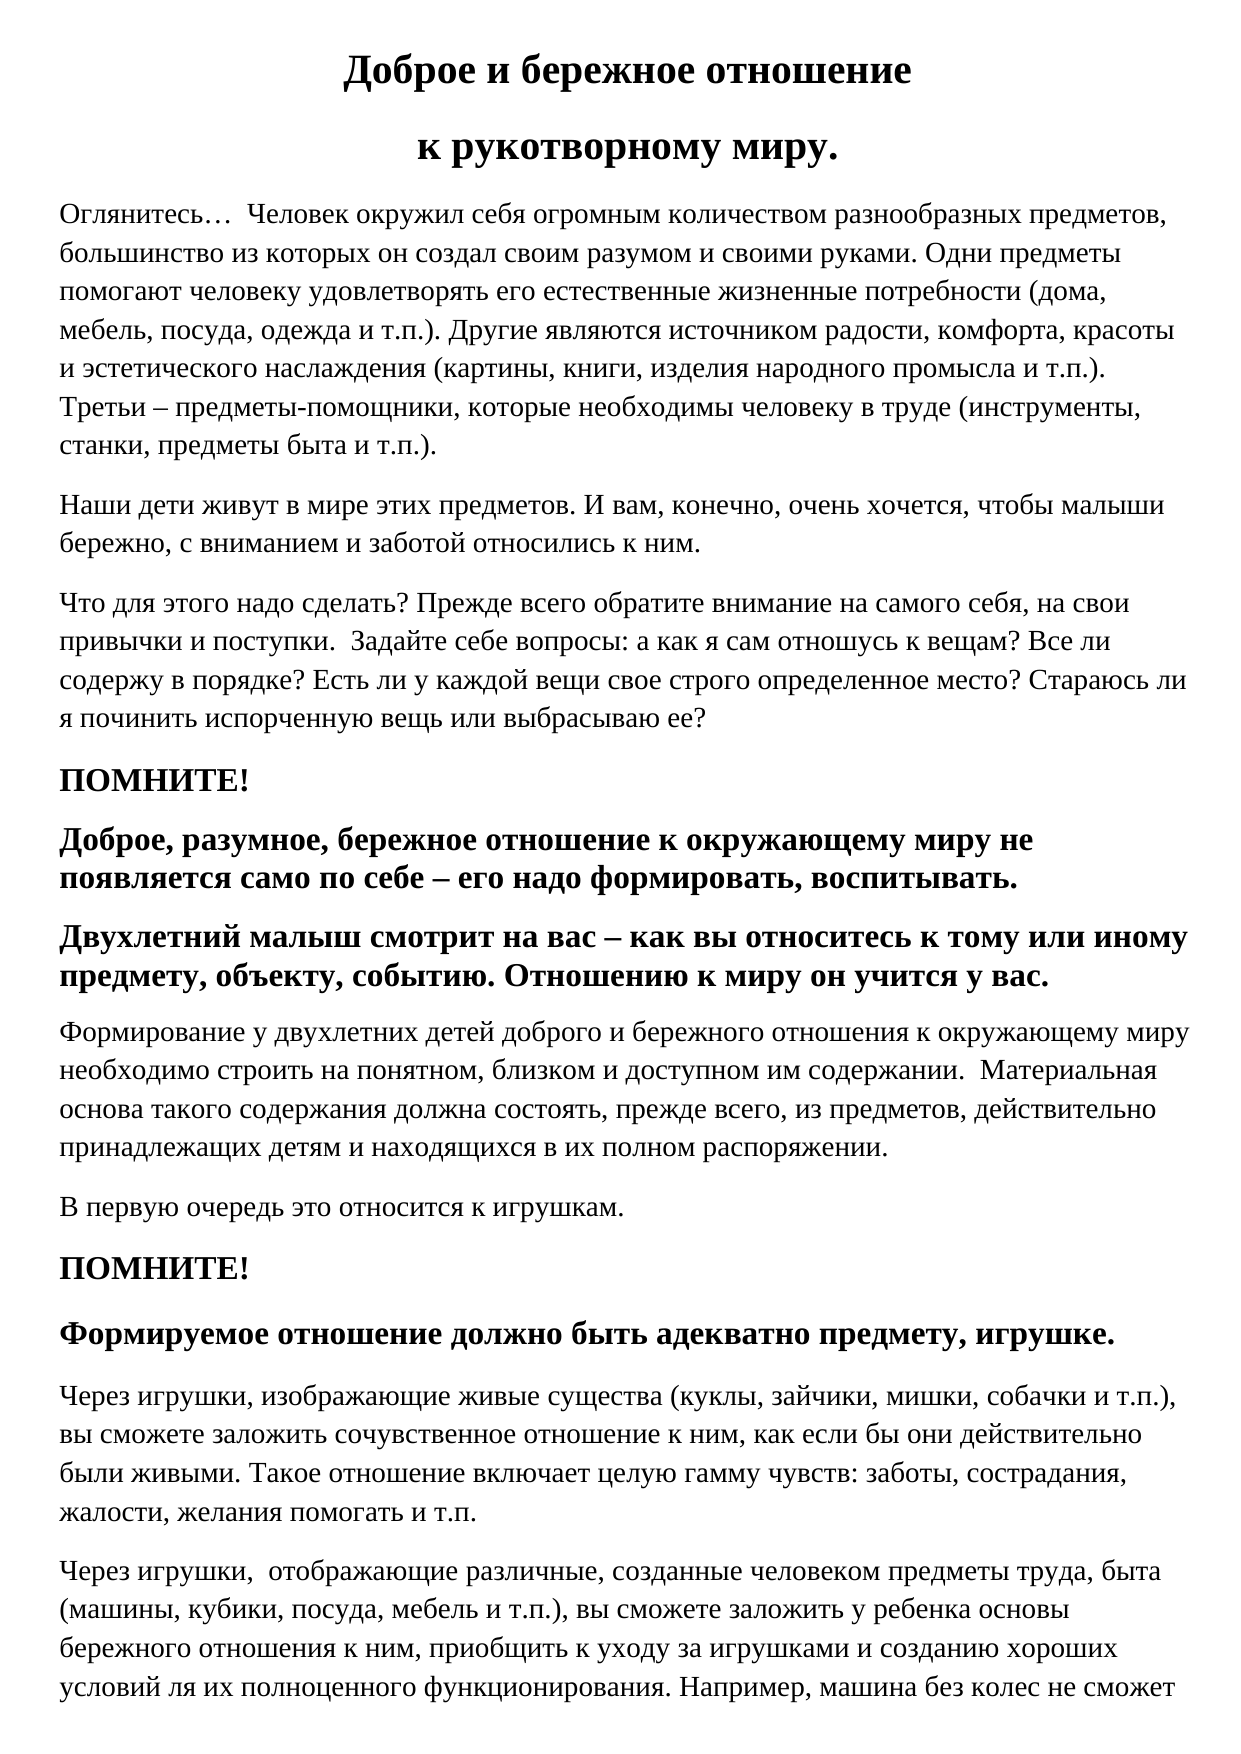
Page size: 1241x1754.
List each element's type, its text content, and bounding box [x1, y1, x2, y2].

text Доброе и бережное отношение [59, 44, 1196, 92]
text ПОМНИТЕ! [59, 760, 1196, 798]
text Через игрушки, изображающие живые существа (куклы, зайчики, мишки, собачки и т.п.), вы сможете заложить сочувственное отношение к ним, как если бы они действительно были живыми. Такое отношение включает целую гамму чувств: заботы, сострадания, жалости, желания помогать и т.п. [59, 1378, 1196, 1527]
text Что для этого надо сделать? Прежде всего обратите внимание на самого себя, на свои привычки и поступки. Задайте себе вопросы: а как я сам отношусь к вещам? Все ли содержу в порядке? Есть ли у каждой вещи свое строго определенное место? Стараюсь ли я починить испорченную вещь или выбрасываю ее? [59, 585, 1196, 734]
text В первую очередь это относится к игрушкам. [59, 1189, 1196, 1222]
text Двухлетний малыш смотрит на вас – как вы относитесь к тому или иному предмету, объекту, событию. Отношению к миру он учится у вас. [59, 916, 1196, 993]
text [59, 1553, 1196, 1702]
text Формируемое отношение должно быть адекватно предмету, игрушке. [59, 1313, 1196, 1352]
text ПОМНИТЕ! [59, 1248, 1196, 1287]
text Наши дети живут в мире этих предметов. И вам, конечно, очень хочется, чтобы малыши бережно, с вниманием и заботой относились к ним. [59, 487, 1196, 559]
text Доброе, разумное, бережное отношение к окружающему миру не появляется само по себе – его надо формировать, воспитывать. [59, 819, 1196, 896]
text Оглянитесь… Человек окружил себя огромным количеством разнообразных предметов, большинство из которых он создал своим разумом и своими руками. Одни предметы помогают человеку удовлетворять его естественные жизненные потребности (дома, мебель, посуда, одежда и т.п.). Другие являются источником радости, комфорта, красоты и эстетического наслаждения (картины, книги, изделия народного промысла и т.п.). Третьи – предметы-помощники, которые необходимы человеку в труде (инструменты, станки, предметы быта и т.п.). [59, 196, 1196, 461]
text Формирование у двухлетних детей доброго и бережного отношения к окружающему миру необходимо строить на понятном, близком и доступном им содержании. Материальная основа такого содержания должна состоять, прежде всего, из предметов, действительно принадлежащих детям и находящихся в их полном распоряжении. [59, 1014, 1196, 1163]
text к рукотворному миру. [59, 120, 1196, 168]
